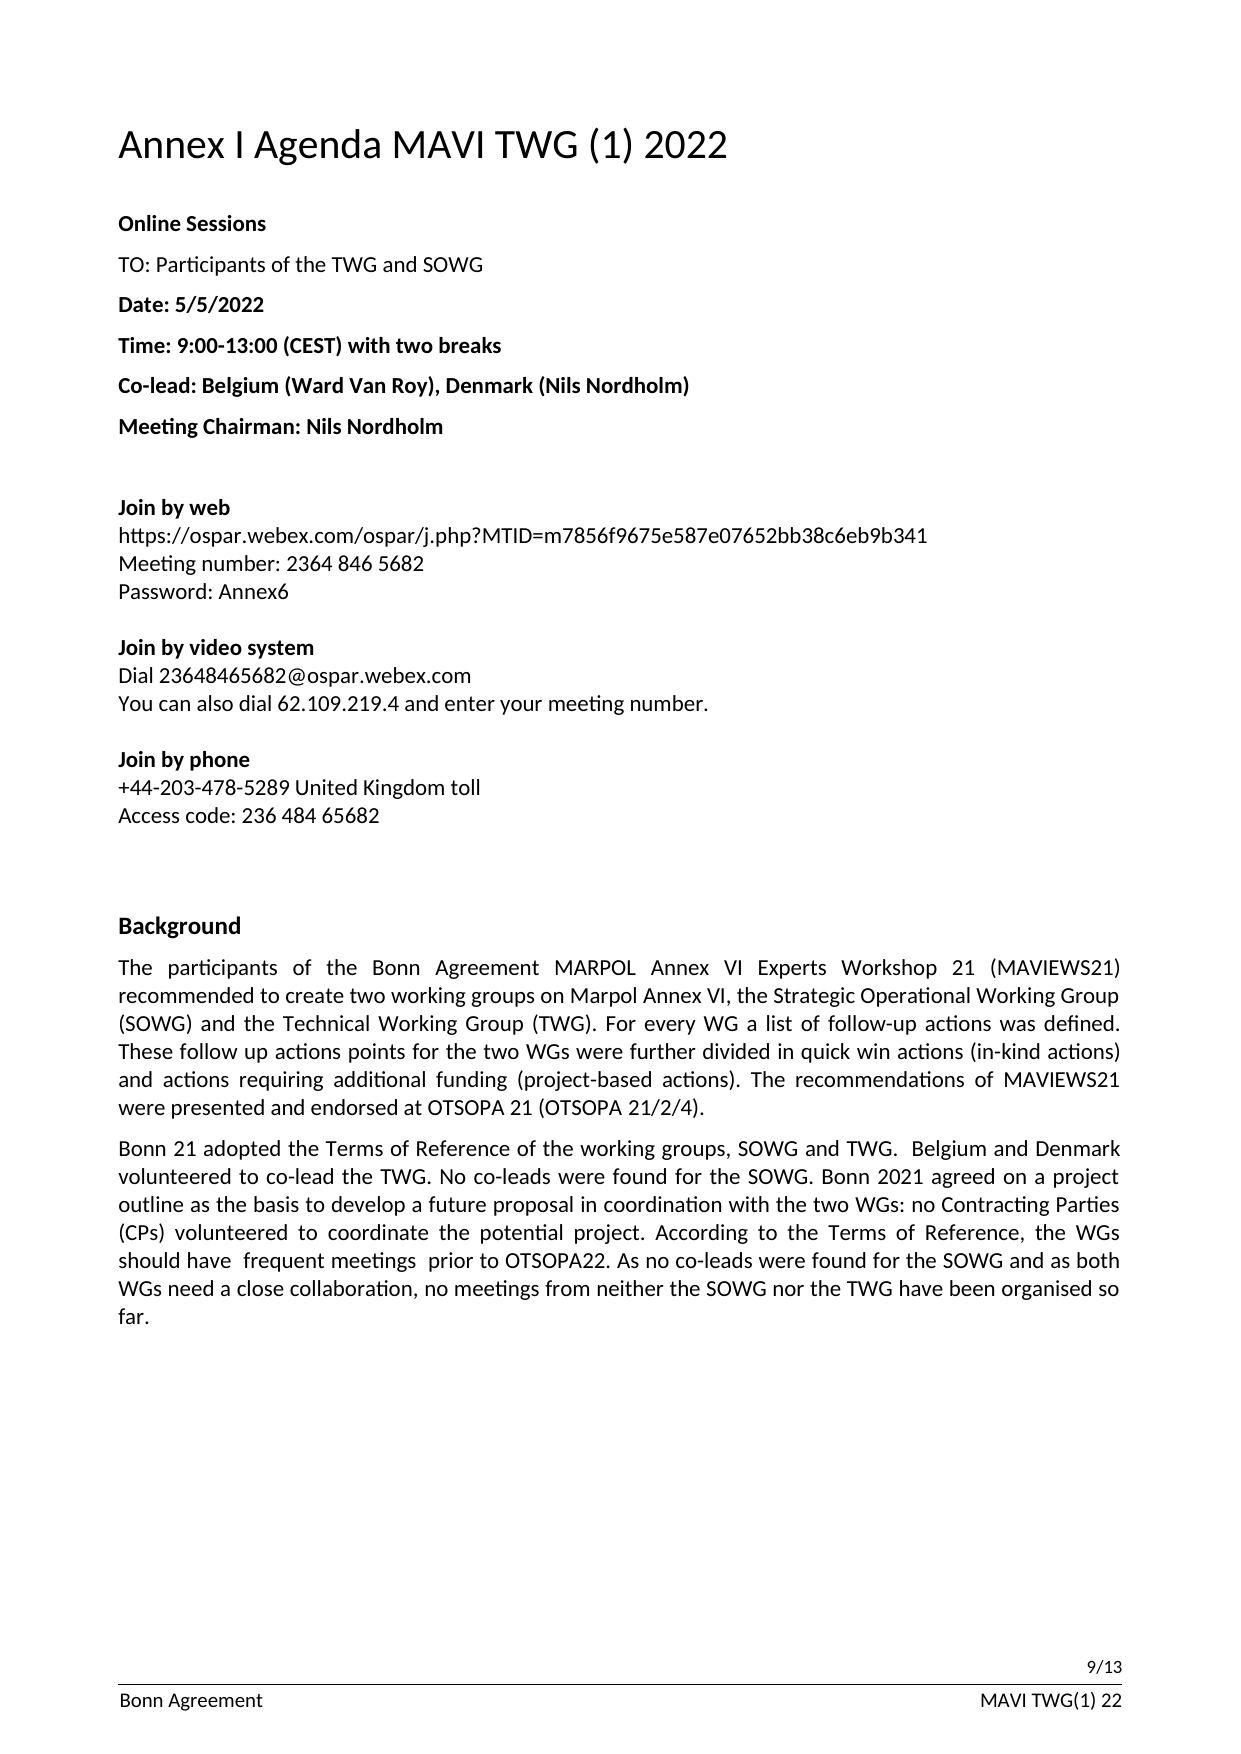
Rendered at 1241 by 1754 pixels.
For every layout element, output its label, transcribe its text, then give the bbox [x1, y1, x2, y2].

text Join by phone [118, 745, 1122, 773]
text Online Sessions [118, 209, 1122, 237]
text Password: Annex6 [118, 577, 1122, 605]
text Join by video system [118, 633, 1122, 661]
text Bonn 21 adopted the Terms of Reference of the working groups, SOWG and TWG. Belgium and Denmark volunteered to co-lead the TWG. No co-leads were found for the SOWG. Bonn 2021 agreed on a project outline as the basis to develop a future proposal in coordination with the two WGs: no Contracting Parties (CPs) volunteered to coordinate the potential project. According to the Terms of Reference, the WGs should have frequent meetings prior to OTSOPA22. As no co-leads were found for the SOWG and as both WGs need a close collaboration, no meetings from neither the SOWG nor the TWG have been organised so far. [118, 1134, 1122, 1330]
text Meeting Chairman: Nils Nordholm [118, 412, 1122, 440]
text The participants of the Bonn Agreement MARPOL Annex VI Experts Workshop 21 (MAVIEWS21) recommended to create two working groups on Marpol Annex VI, the Strategic Operational Working Group (SOWG) and the Technical Working Group (TWG). For every WG a list of follow-up actions was defined. These follow up actions points for the two WGs were further divided in quick win actions (in-kind actions) and actions requiring additional funding (project-based actions). The recommendations of MAVIEWS21 were presented and endorsed at OTSOPA 21 (OTSOPA 21/2/4). [118, 953, 1122, 1122]
text https://ospar.webex.com/ospar/j.php?MTID=m7856f9675e587e07652bb38c6eb9b341 [118, 521, 1122, 549]
text You can also dial 62.109.219.4 and enter your meeting number. [118, 689, 1122, 717]
text Dial 23648465682@ospar.webex.com [118, 661, 1122, 689]
text Join by web [118, 493, 1122, 521]
text Date: 5/5/2022 [118, 291, 1122, 318]
text TO: Participants of the TWG and SOWG [118, 250, 1122, 278]
text Annex I Agenda MAVI TWG (1) 2022 [118, 118, 1122, 169]
text Meeting number: 2364 846 5682 [118, 549, 1122, 577]
text Time: 9:00-13:00 (CEST) with two breaks [118, 331, 1122, 359]
text Access code: 236 484 65682 [118, 801, 1122, 829]
text +44-203-478-5289 United Kingdom toll [118, 773, 1122, 801]
text Background [118, 910, 1122, 941]
text Co-lead: Belgium (Ward Van Roy), Denmark (Nils Nordholm) [118, 372, 1122, 399]
